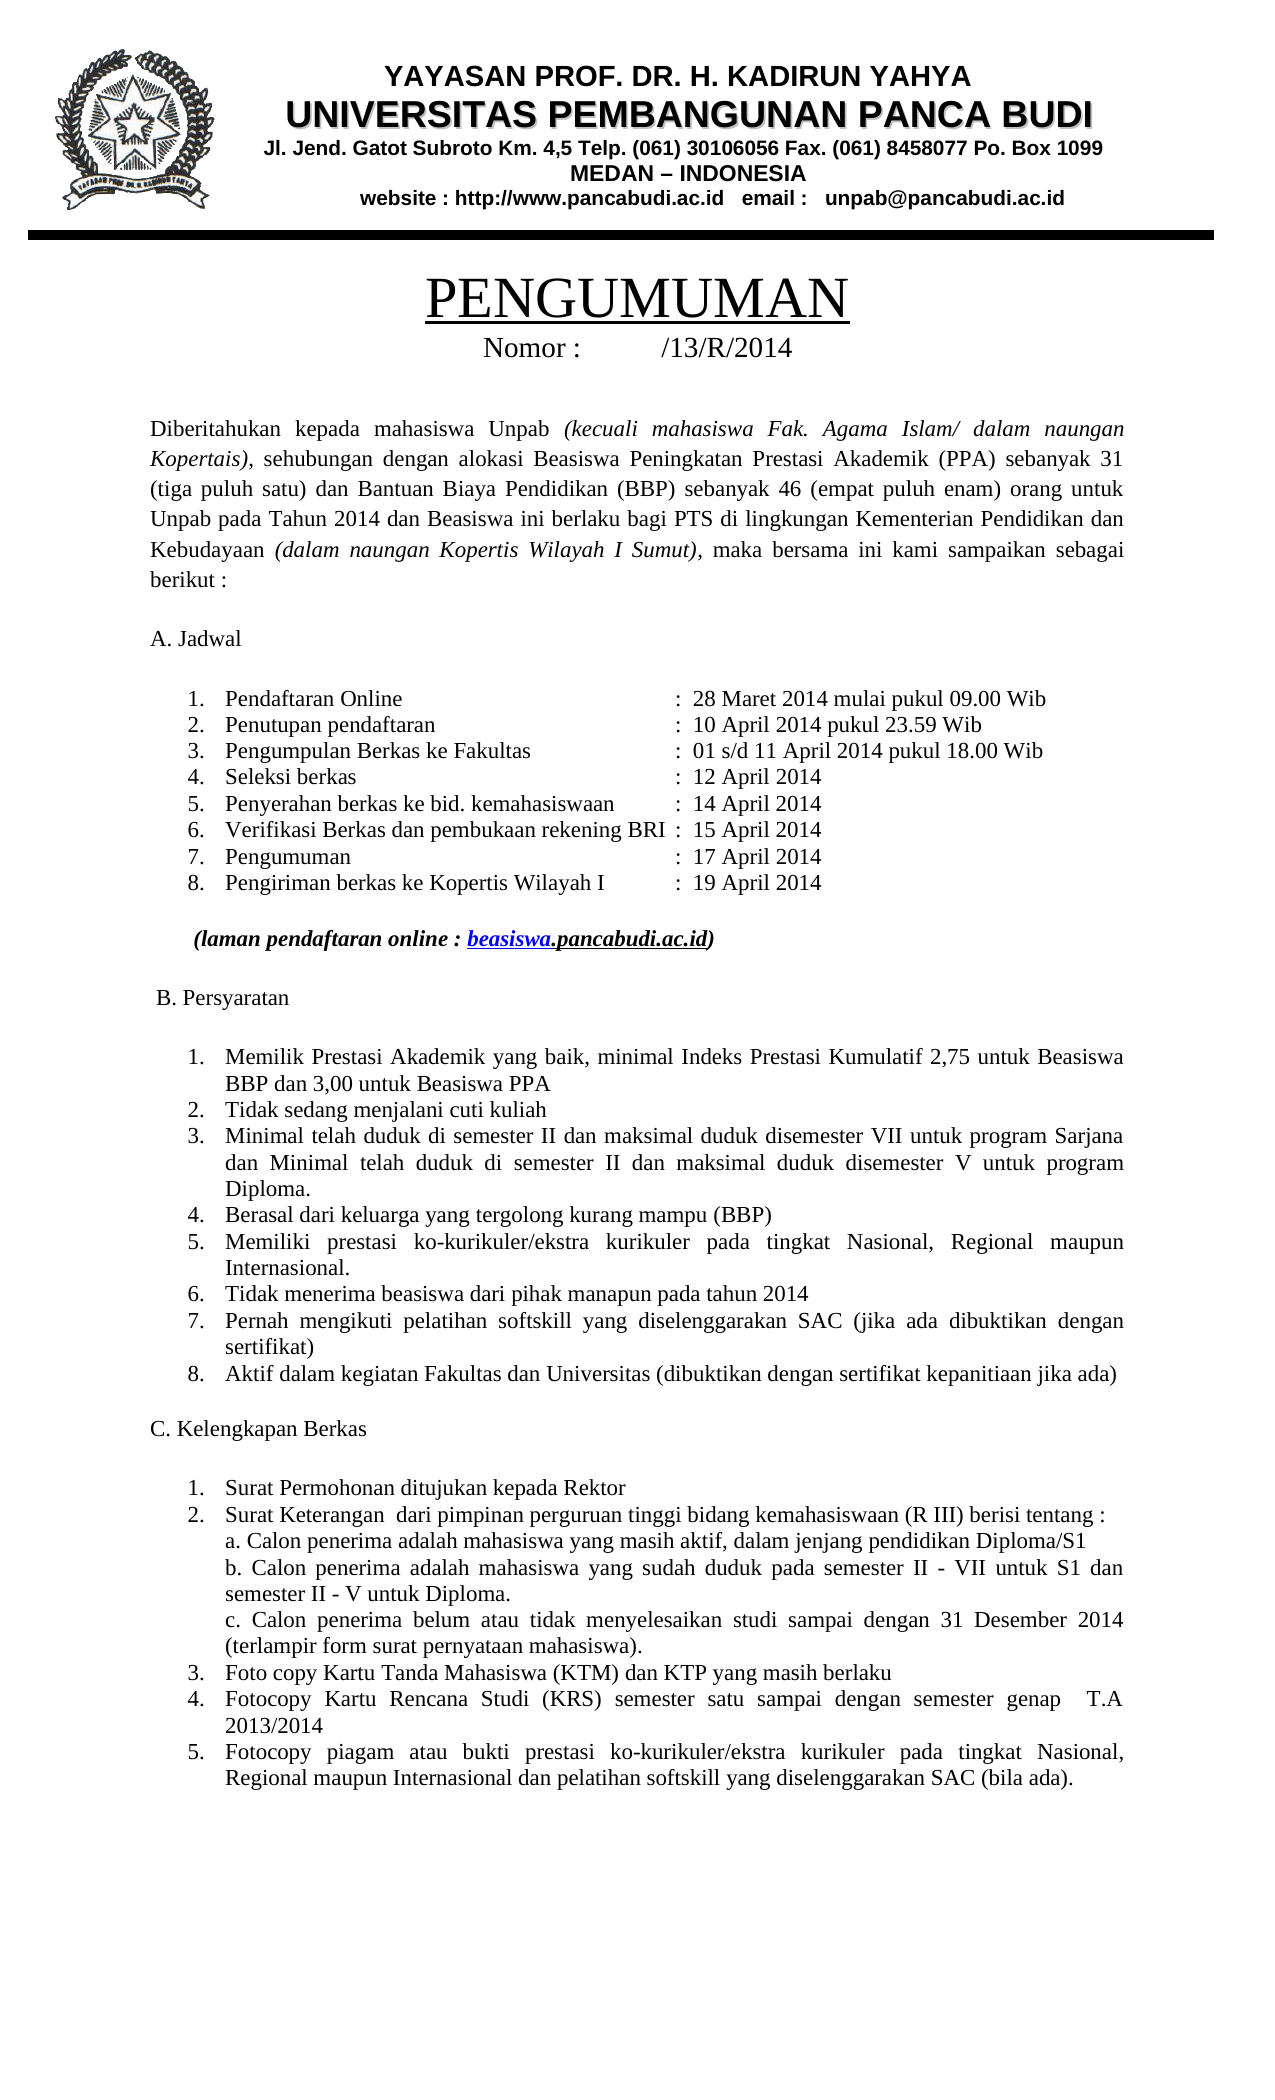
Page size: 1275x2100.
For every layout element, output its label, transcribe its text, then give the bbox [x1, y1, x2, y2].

list Surat Keterangan dari pimpinan perguruan tinggi bidang kemahasiswaan (R III) berisi tentang : [187, 1501, 1125, 1527]
picture [24, 23, 250, 241]
list Fotocopy Kartu Rencana Studi (KRS) semester satu sampai dengan semester genap T.A 2013/2014 [187, 1685, 1125, 1738]
list Aktif dalam kegiatan Fakultas dan Universitas (dibuktikan dengan sertifikat kepanitiaan jika ada) [187, 1359, 1125, 1386]
list Penyerahan berkas ke bid. kemahasiswaan : 14 April 2014 [187, 790, 1125, 816]
text (laman pendaftaran online : beasiswa.pancabudi.ac.id) [187, 924, 1125, 951]
list Fotocopy piagam atau bukti prestasi ko-kurikuler/ekstra kurikuler pada tingkat Nasional, Regional maupun Internasional dan pelatihan softskill yang diselenggarakan SAC (bila ada). [187, 1738, 1125, 1791]
list Penutupan pendaftaran : 10 April 2014 pukul 23.59 Wib [187, 711, 1125, 737]
text Nomor : /13/R/2014 [150, 330, 1125, 364]
text c. Calon penerima belum atau tidak menyelesaikan studi sampai dengan 31 Desember 2014 (terlampir form surat pernyataan mahasiswa). [225, 1606, 1125, 1659]
list Pendaftaran Online : 28 Maret 2014 mulai pukul 09.00 Wib [187, 684, 1125, 711]
text b. Calon penerima adalah mahasiswa yang sudah duduk pada semester II - VII untuk S1 dan semester II - V untuk Diploma. [225, 1553, 1125, 1606]
list Verifikasi Berkas dan pembukaan rekening BRI : 15 April 2014 [187, 816, 1125, 843]
text PENGUMUMAN [150, 263, 1125, 330]
list Pengiriman berkas ke Kopertis Wilayah I : 19 April 2014 [187, 869, 1125, 895]
list Pernah mengikuti pelatihan softskill yang diselenggarakan SAC (jika ada dibuktikan dengan sertifikat) [187, 1307, 1125, 1359]
list Memiliki prestasi ko-kurikuler/ekstra kurikuler pada tingkat Nasional, Regional maupun Internasional. [187, 1228, 1125, 1281]
text B. Persyaratan [150, 984, 1125, 1010]
text A. Jadwal [150, 625, 1125, 652]
list Surat Permohonan ditujukan kepada Rektor [187, 1474, 1125, 1501]
list Pengumuman : 17 April 2014 [187, 843, 1125, 869]
text C. Kelengkapan Berkas [150, 1415, 1125, 1441]
text Diberitahukan kepada mahasiswa Unpab (kecuali mahasiswa Fak. Agama Islam/ dalam naungan Kopertais), sehubungan dengan alokasi Beasiswa Peningkatan Prestasi Akademik (PPA) sebanyak 31 (tiga puluh satu) dan Bantuan Biaya Pendidikan (BBP) sebanyak 46 (empat puluh enam) orang untuk Unpab pada Tahun 2014 dan Beasiswa ini berlaku bagi PTS di lingkungan Kementerian Pendidikan dan Kebudayaan (dalam naungan Kopertis Wilayah I Sumut), maka bersama ini kami sampaikan sebagai berikut : [150, 415, 1125, 592]
text website : http://www.pancabudi.ac.id email : unpab@pancabudi.ac.id [300, 186, 1125, 210]
text UNIVERSITAS PEMBANGUNAN PANCA BUDI [150, 93, 1125, 136]
list Berasal dari keluarga yang tergolong kurang mampu (BBP) [187, 1201, 1125, 1228]
text Jl. Jend. Gatot Subroto Km. 4,5 Telp. (061) 30106056 Fax. (061) 8458077 Po. [150, 136, 1125, 160]
text YAYASAN PROF. DR. H. KADIRUN YAHYA [150, 59, 1125, 93]
text a. Calon penerima adalah mahasiswa yang masih aktif, dalam jenjang pendidikan Diploma/S1 [225, 1527, 1125, 1553]
list Foto copy Kartu Tanda Mahasiswa (KTM) dan KTP yang masih berlaku [187, 1659, 1125, 1685]
list Memilik Prestasi Akademik yang baik, minimal Indeks Prestasi Kumulatif 2,75 untuk Beasiswa BBP dan 3,00 untuk Beasiswa PPA [187, 1043, 1125, 1096]
list Tidak sedang menjalani cuti kuliah [187, 1096, 1125, 1122]
text MEDAN – INDONESIA [150, 160, 1125, 186]
list Tidak menerima beasiswa dari pihak manapun pada tahun 2014 [187, 1281, 1125, 1307]
list Pengumpulan Berkas ke Fakultas : 01 s/d 11 April 2014 pukul 18.00 Wib [187, 737, 1125, 764]
list Minimal telah duduk di semester II dan maksimal duduk disemester VII untuk program Sarjana dan Minimal telah duduk di semester II dan maksimal duduk disemester V untuk program Diploma. [187, 1122, 1125, 1201]
list Seleksi berkas : 12 April 2014 [187, 764, 1125, 790]
